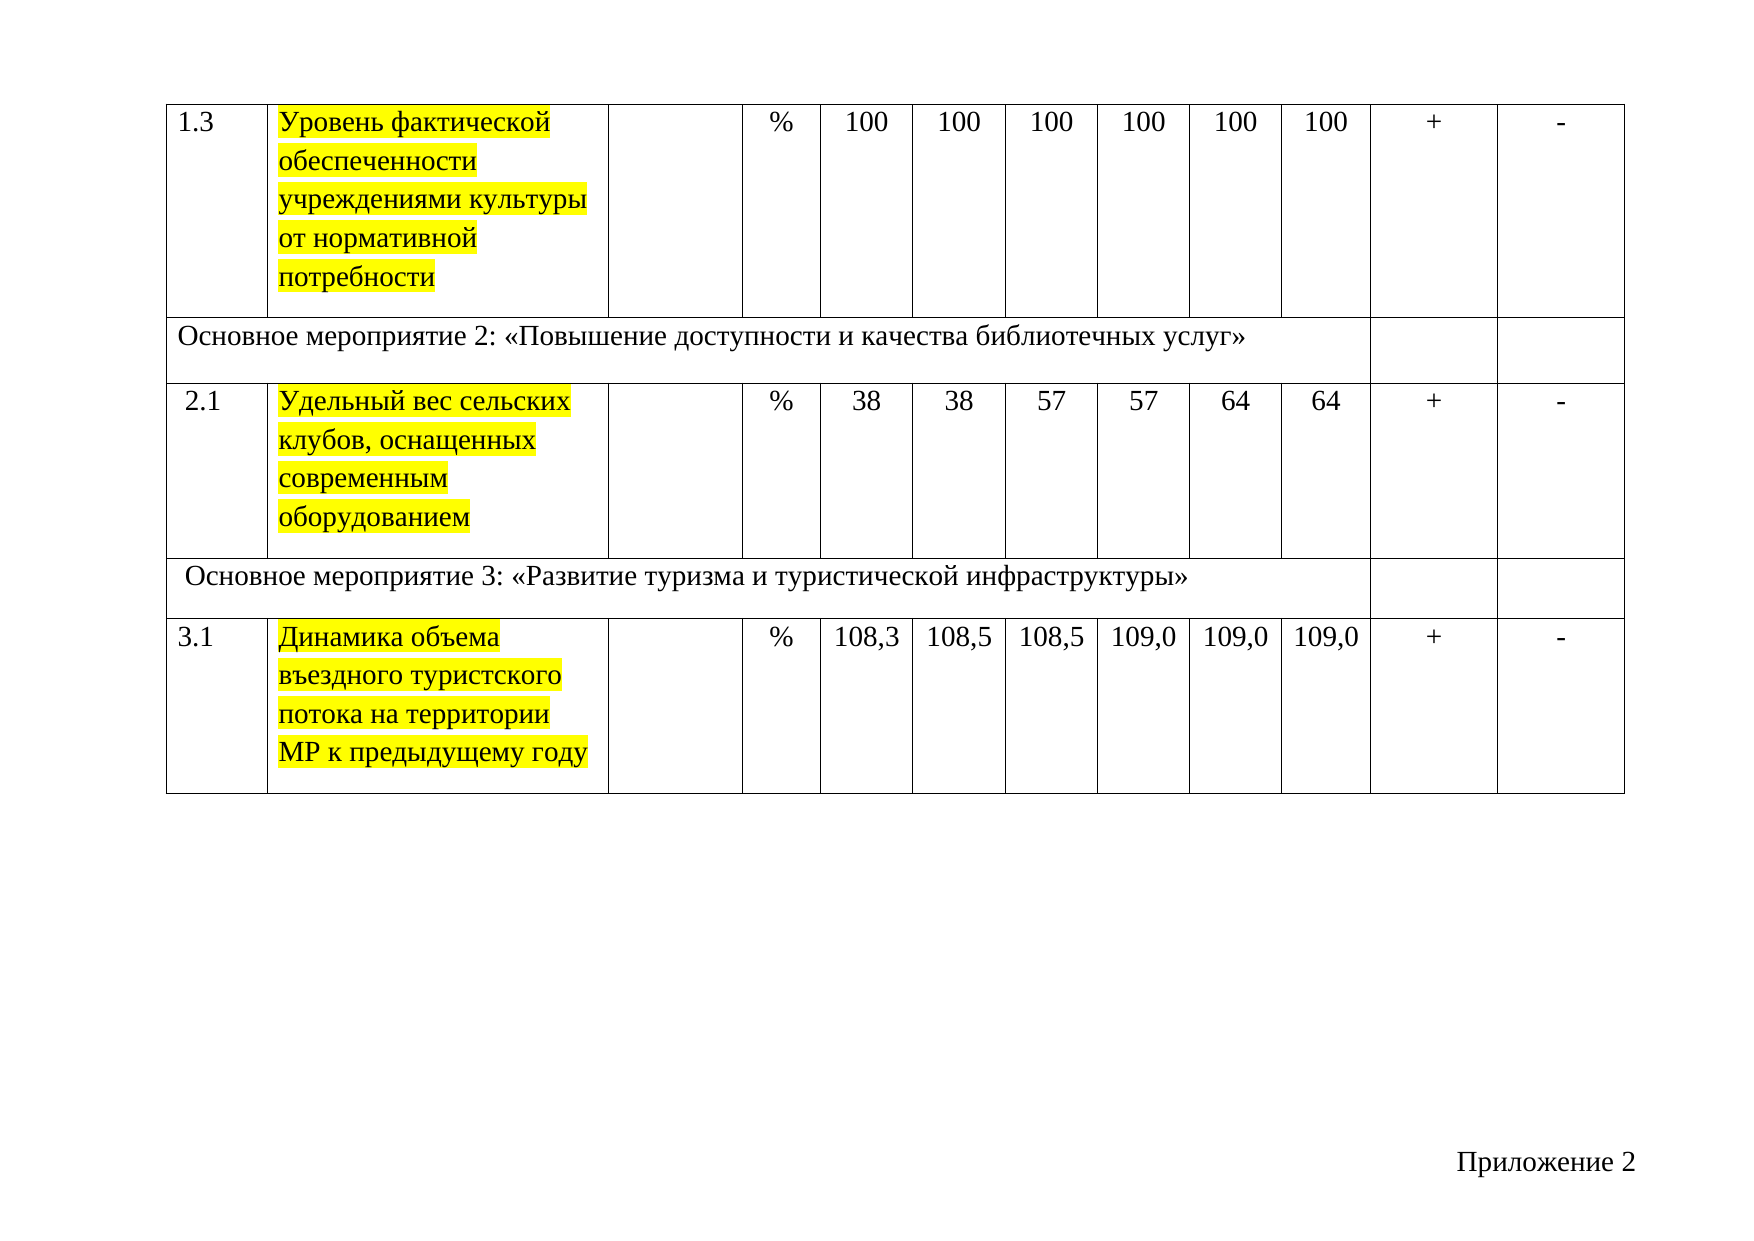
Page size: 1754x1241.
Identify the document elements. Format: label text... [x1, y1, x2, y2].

table_cell 108,3 [821, 619, 912, 793]
table_cell 3.1 [167, 619, 267, 793]
table_cell % [743, 619, 820, 793]
table_cell 109,0 [1282, 619, 1370, 793]
table_cell 100 [1190, 105, 1281, 317]
table_cell 100 [913, 105, 1005, 317]
text Приложение 2 [177, 1144, 1636, 1178]
table_cell 109,0 [1190, 619, 1281, 793]
table_cell Удельный вес сельских клубов, оснащенных современным оборудованием [268, 384, 608, 557]
table_cell - [1498, 384, 1624, 557]
table_cell Уровень фактической обеспеченности учреждениями культуры от нормативной потребности [268, 105, 608, 317]
table_cell Динамика объема въездного туристского потока на территории МР к предыдущему году [268, 619, 608, 793]
table_cell [1371, 318, 1497, 382]
table_cell 108,5 [913, 619, 1005, 793]
table_cell [609, 105, 742, 317]
table_cell 100 [1006, 105, 1097, 317]
table_cell % [743, 384, 820, 557]
table_cell 100 [1282, 105, 1370, 317]
table_cell Основное мероприятие 2: «Повышение доступности и качества библиотечных услуг» [167, 318, 1370, 382]
table_cell + [1371, 619, 1497, 793]
table_cell + [1371, 384, 1497, 557]
table_cell 109,0 [1098, 619, 1189, 793]
table_cell 1.3 [167, 105, 267, 317]
table_cell 100 [821, 105, 912, 317]
table_cell 64 [1190, 384, 1281, 557]
table_cell 2.1 [167, 384, 267, 557]
table_cell Основное мероприятие 3: «Развитие туризма и туристической инфраструктуры» [167, 559, 1370, 618]
table_cell 57 [1006, 384, 1097, 557]
table_cell 57 [1098, 384, 1189, 557]
table_cell [1498, 318, 1624, 382]
table_cell [609, 384, 742, 557]
table_cell + [1371, 105, 1497, 317]
table_cell [1371, 559, 1497, 618]
table_cell % [743, 105, 820, 317]
table_cell 64 [1282, 384, 1370, 557]
table_cell - [1498, 619, 1624, 793]
table_cell 38 [821, 384, 912, 557]
table_cell [1498, 559, 1624, 618]
table_cell 100 [1098, 105, 1189, 317]
table_cell 108,5 [1006, 619, 1097, 793]
table_cell [609, 619, 742, 793]
table_cell - [1498, 105, 1624, 317]
table_cell 38 [913, 384, 1005, 557]
